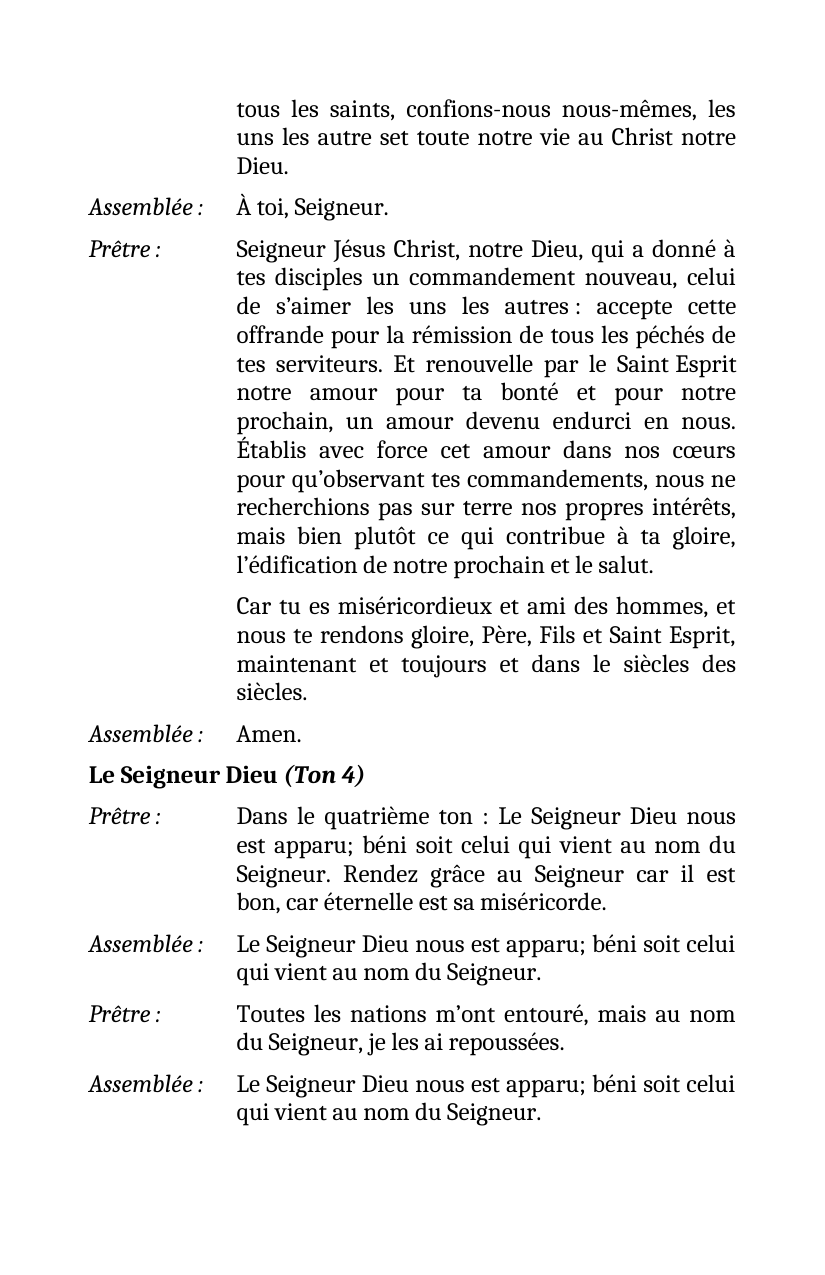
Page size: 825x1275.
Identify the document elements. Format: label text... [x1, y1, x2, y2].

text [89, 1069, 736, 1127]
text Prêtre : Seigneur Jésus Christ, notre Dieu, qui a donné à tes disciples un commandement nouveau, celui de s’aimer les uns les autres : accepte cette offrande pour la rémission de tous les péchés de tes serviteurs. Et renouvelle par le Saint Esprit notre amour pour ta bonté et pour notre prochain, un amour devenu endurci en nous. Établis avec force cet amour dans nos cœurs pour qu’observant tes commandements, nous ne recherchions pas sur terre nos propres intérêts, mais bien plutôt ce qui contribue à ta gloire, l’édification de notre prochain et le salut. [89, 234, 736, 579]
text Assemblée : Amen. [89, 719, 736, 748]
text Prêtre : Toutes les nations m’ont entouré, mais au nom du Seigneur, je les ai repoussées. [89, 999, 736, 1057]
text Le Seigneur Dieu (Ton 4) [89, 761, 736, 789]
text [89, 94, 736, 181]
text Assemblée : À toi, Seigneur. [89, 193, 736, 222]
text Car tu es miséricordieux et ami des hommes, et nous te rendons gloire, Père, Fils et Saint Esprit, maintenant et toujours et dans le siècles des siècles. [236, 592, 736, 707]
text Assemblée : Le Seigneur Dieu nous est apparu; béni soit celui qui vient au nom du Seigneur. [89, 929, 736, 987]
text Prêtre : Dans le quatrième ton : Le Seigneur Dieu nous est apparu; béni soit celui qui vient au nom du Seigneur. Rendez grâce au Seigneur car il est bon, car éternelle est sa miséricorde. [89, 802, 736, 917]
